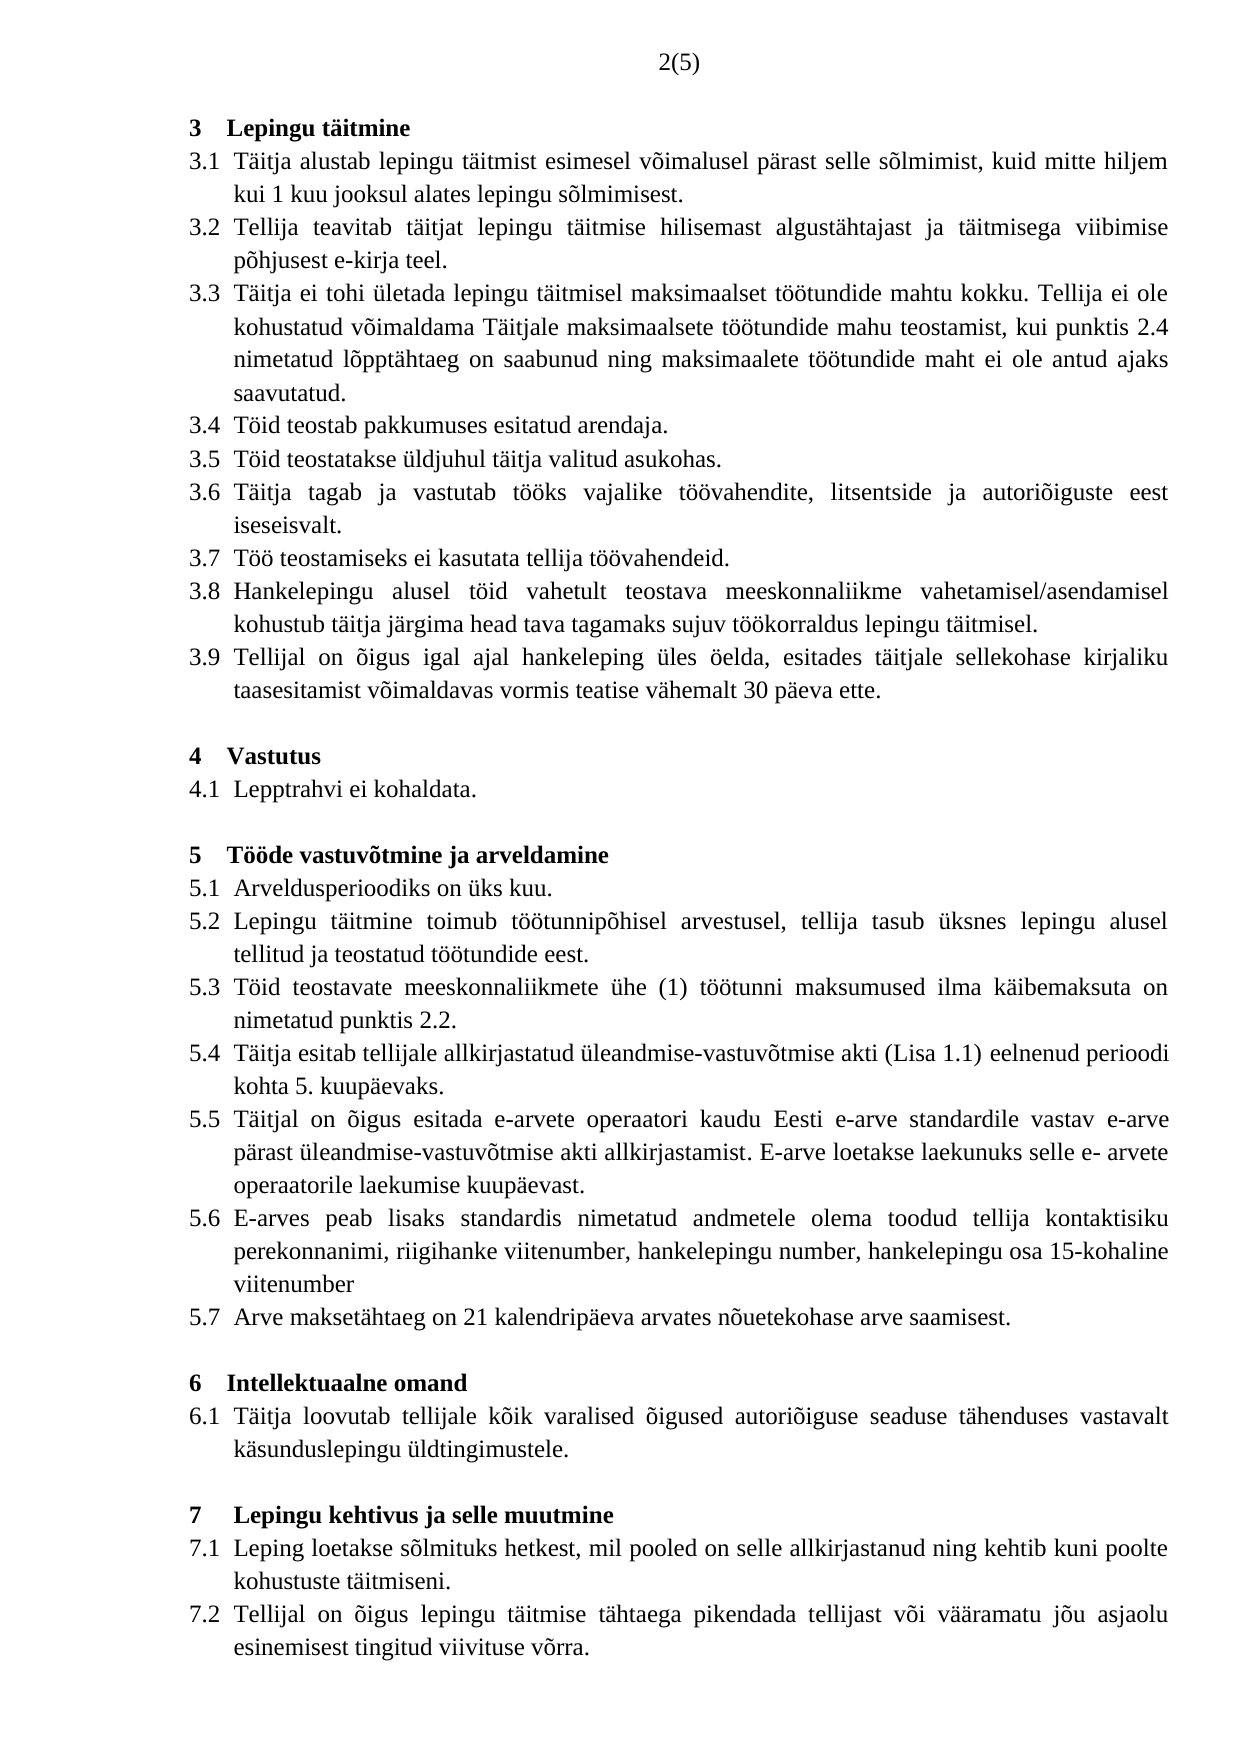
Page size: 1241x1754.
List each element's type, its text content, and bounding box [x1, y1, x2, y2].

list Lepingu kehtivus ja selle muutmine [189, 1500, 1169, 1529]
list Tellijal on õigus igal ajal hankeleping üles öelda, esitades täitjale sellekohase kirjaliku taasesitamist võimaldavas vormis teatise vähemalt 30 päeva ette. [189, 642, 1169, 703]
list Töö teostamiseks ei kasutata tellija töövahendeid. [189, 543, 1169, 571]
list Täitja ei tohi ületada lepingu täitmisel maksimaalset töötundide mahtu kokku. Tellija ei ole kohustatud võimaldama Täitjale maksimaalsete töötundide mahu teostamist, kui punktis 2.4 nimetatud lõpptähtaeg on saabunud ning maksimaalete töötundide maht ei ole antud ajaks saavutatud. [189, 278, 1169, 406]
list Töid teostavate meeskonnaliikmete ühe (1) töötunni maksumused ilma käibemaksuta on nimetatud punktis 2.2. [189, 972, 1169, 1034]
list Töid teostab pakkumuses esitatud arendaja. [189, 411, 1169, 439]
list Täitja loovutab tellijale kõik varalised õigused autoriõiguse seaduse tähenduses vastavalt käsunduslepingu üldtingimustele. [189, 1401, 1169, 1463]
list Arveldusperioodiks on üks kuu. [189, 873, 1169, 902]
list Täitja alustab lepingu täitmist esimesel võimalusel pärast selle sõlmimist, kuid mitte hiljem kui 1 kuu jooksul alates lepingu sõlmimisest. [189, 146, 1169, 208]
list Täitja tagab ja vastutab tööks vajalike töövahendite, litsentside ja autoriõiguste eest iseseisvalt. [189, 477, 1169, 538]
list Täitja esitab tellijale allkirjastatud üleandmise-vastuvõtmise akti (Lisa 1.1) eelnenud perioodi kohta 5. kuupäevaks. [189, 1038, 1169, 1100]
list Töid teostatakse üldjuhul täitja valitud asukohas. [189, 444, 1169, 472]
list Vastutus [189, 741, 1169, 769]
list Arve maksetähtaeg on 21 kalendripäeva arvates nõuetekohase arve saamisest. [189, 1302, 1169, 1331]
list Hankelepingu alusel töid vahetult teostava meeskonnaliikme vahetamisel/asendamisel kohustub täitja järgima head tava tagamaks sujuv töökorraldus lepingu täitmisel. [189, 576, 1169, 637]
list Täitjal on õigus esitada e-arvete operaatori kaudu Eesti e-arve standardile vastav e-arve pärast üleandmise-vastuvõtmise akti allkirjastamist. E-arve loetakse laekunuks selle e- arvete operaatorile laekumise kuupäevast. [189, 1104, 1169, 1199]
list Tellijal on õigus lepingu täitmise tähtaega pikendada tellijast või vääramatu jõu asjaolu esinemisest tingitud viivituse võrra. [189, 1599, 1169, 1661]
list Lepingu täitmine [189, 113, 1169, 142]
list Leping loetakse sõlmituks hetkest, mil pooled on selle allkirjastanud ning kehtib kuni poolte kohustuste täitmiseni. [189, 1533, 1169, 1595]
list Intellektuaalne omand [189, 1368, 1169, 1397]
list Lepingu täitmine toimub töötunnipõhisel arvestusel, tellija tasub üksnes lepingu alusel tellitud ja teostatud töötundide eest. [189, 906, 1169, 968]
list Lepptrahvi ei kohaldata. [189, 774, 1169, 803]
list Tellija teavitab täitjat lepingu täitmise hilisemast algustähtajast ja täitmisega viibimise põhjusest e-kirja teel. [189, 212, 1169, 274]
list Tööde vastuvõtmine ja arveldamine [189, 840, 1169, 869]
list E-arves peab lisaks standardis nimetatud andmetele olema toodud tellija kontaktisiku perekonnanimi, riigihanke viitenumber, hankelepingu number, hankelepingu osa 15-kohaline viitenumber [189, 1203, 1169, 1298]
